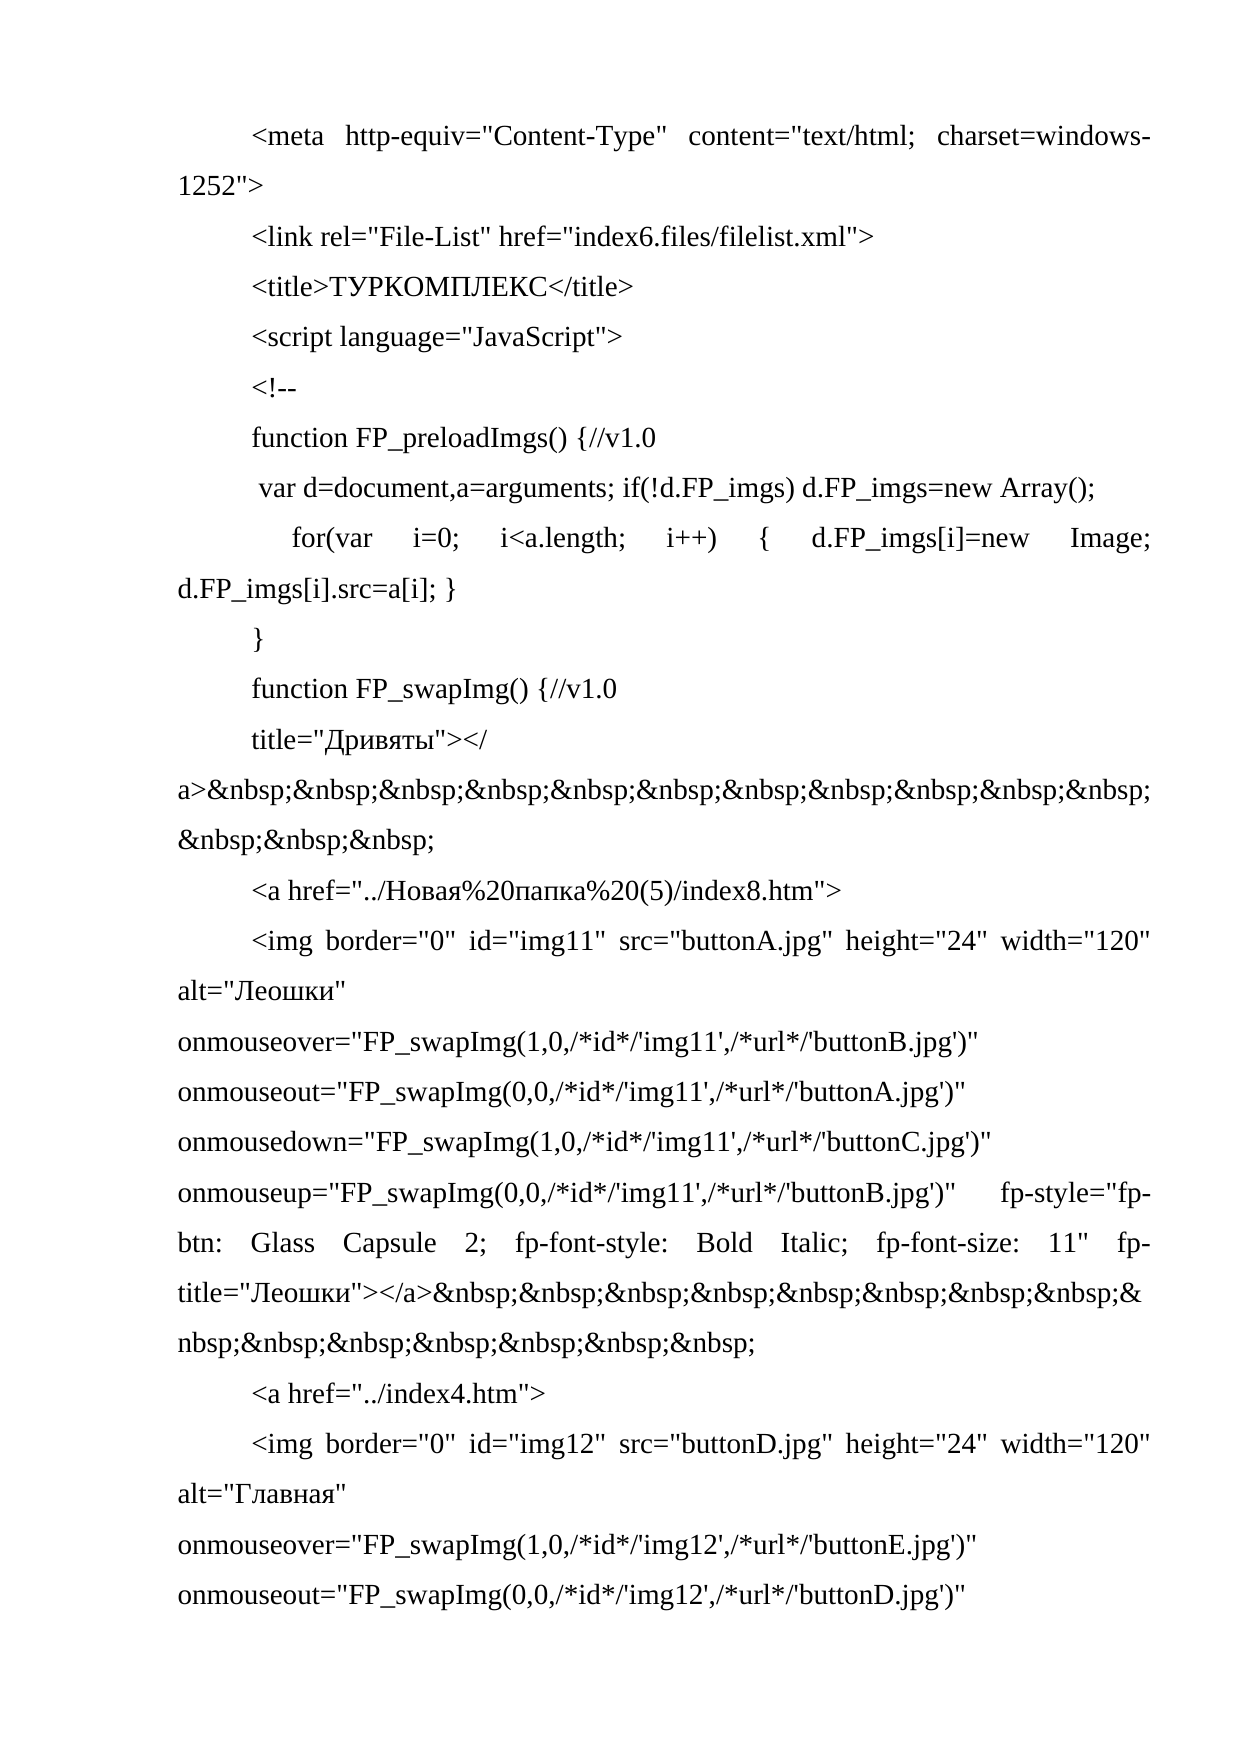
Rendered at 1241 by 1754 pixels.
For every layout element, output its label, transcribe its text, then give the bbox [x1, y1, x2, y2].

text <link rel="File-List" href="index6.files/filelist.xml"> [177, 219, 1152, 252]
text <img border="0" id="img11" src="buttonA.jpg" height="24" width="120" alt="Леошки" onmouseover="FP_swapImg(1,0,/*id*/'img11',/*url*/'buttonB.jpg')" onmouseout="FP_swapImg(0,0,/*id*/'img11',/*url*/'buttonA.jpg')" onmousedown="FP_swapImg(1,0,/*id*/'img11',/*url*/'buttonC.jpg')" onmouseup="FP_swapImg(0,0,/*id*/'img11',/*url*/'buttonB.jpg')" fp-style="fp-btn: Glass Capsule 2; fp-font-style: Bold Italic; fp-font-size: 11" fp-title="Леошки"></a>&nbsp;&nbsp;&nbsp;&nbsp;&nbsp;&nbsp;&nbsp;&nbsp;&nbsp;&nbsp;&nbsp;&nbsp;&nbsp;&nbsp;&nbsp; [177, 923, 1152, 1359]
text <!-- [177, 370, 1152, 403]
text for(var i=0; i<a.length; i++) { d.FP_imgs[i]=new Image; d.FP_imgs[i].src=a[i]; } [177, 521, 1152, 604]
text } [177, 621, 1152, 655]
text var d=document,a=arguments; if(!d.FP_imgs) d.FP_imgs=new Array(); [177, 470, 1152, 504]
text <script language="JavaScript"> [177, 319, 1152, 353]
text function FP_swapImg() {//v1.0 [177, 672, 1152, 705]
text <a href="../index4.htm"> [177, 1376, 1152, 1409]
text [177, 1426, 1152, 1611]
text title="Дривяты"></a>&nbsp;&nbsp;&nbsp;&nbsp;&nbsp;&nbsp;&nbsp;&nbsp;&nbsp;&nbsp;&nbsp;&nbsp;&nbsp;&nbsp; [177, 722, 1152, 856]
text <meta http-equiv="Content-Type" content="text/html; charset=windows-1252"> [177, 118, 1152, 202]
text <a href="../Новая%20папка%20(5)/index8.htm"> [177, 873, 1152, 906]
text <title>ТУРКОМПЛЕКС</title> [177, 269, 1152, 303]
text function FP_preloadImgs() {//v1.0 [177, 420, 1152, 453]
